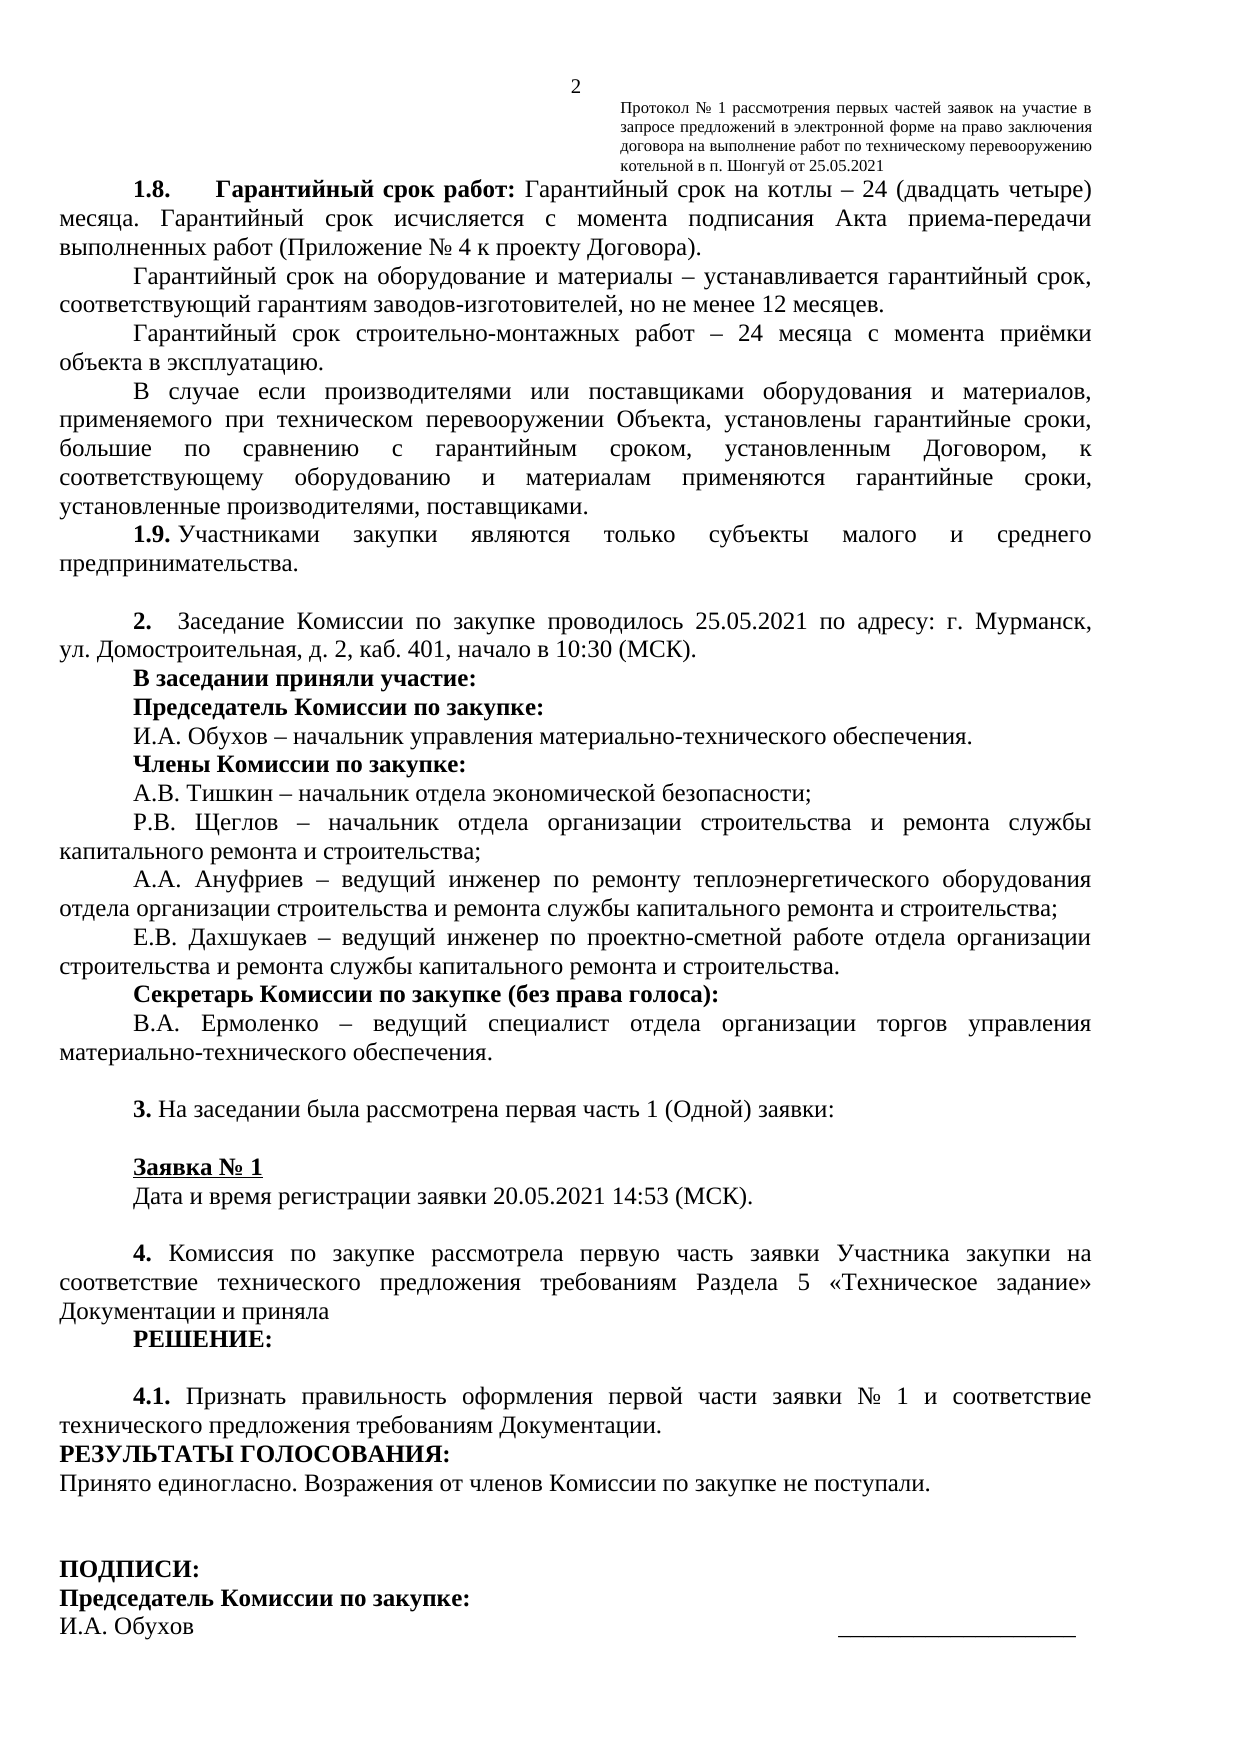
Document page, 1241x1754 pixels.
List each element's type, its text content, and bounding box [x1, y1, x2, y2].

subtitle 3. На заседании была рассмотрена первая часть 1 (Одной) заявки: [59, 1094, 1092, 1123]
text ПОДПИСИ: [59, 1554, 1092, 1583]
text Члены Комиссии по закупке: [59, 749, 1092, 778]
subtitle Заявка № 1 [59, 1152, 1092, 1181]
text Секретарь Комиссии по закупке (без права голоса): [59, 979, 1092, 1008]
text Принято единогласно. Возражения от членов Комиссии по закупке не поступали. [59, 1468, 1092, 1496]
text Е.В. Дахшукаев – ведущий инженер по проектно-сметной работе отдела организации строительства и ремонта службы капитального ремонта и строительства. [59, 922, 1092, 979]
text 4. Комиссия по закупке рассмотрела первую часть заявки Участника закупки на соответствие технического предложения требованиям Раздела 5 «Техническое задание» Документации и приняла [59, 1238, 1092, 1324]
text Гарантийный срок на оборудование и материалы – устанавливается гарантийный срок, соответствующий гарантиям заводов-изготовителей, но не менее 12 месяцев. [59, 261, 1092, 318]
text В заседании приняли участие: [59, 663, 1092, 692]
text Председатель Комиссии по закупке: [59, 692, 1092, 721]
table_header Председатель Комиссии по закупке: И.А. Обухов [48, 1583, 827, 1642]
list В.А. Ермоленко – ведущий специалист отдела организации торгов управления материально-технического обеспечения. [59, 1008, 1092, 1066]
table_header ___________________ [827, 1583, 1093, 1642]
text Гарантийный срок строительно-монтажных работ – 24 месяца с момента приёмки объекта в эксплуатацию. [59, 318, 1092, 376]
text А.А. Ануфриев – ведущий инженер по ремонту теплоэнергетического оборудования отдела организации строительства и ремонта службы капитального ремонта и строительства; [59, 864, 1092, 922]
list В случае если производителями или поставщиками оборудования и материалов, применяемого при техническом перевооружении Объекта, установлены гарантийные сроки, большие по сравнению с гарантийным сроком, установленным Договором, к соответствующему оборудованию и материалам применяются гарантийные сроки, установленные производителями, поставщиками. [59, 376, 1092, 519]
text Дата и время регистрации заявки 20.05.2021 14:53 (МСК). [59, 1181, 1092, 1209]
list Участниками закупки являются только субъекты малого и среднего предпринимательства. [59, 519, 1092, 577]
subtitle Заседание Комиссии по закупке проводилось 25.05.2021 по адресу: г. Мурманск, ул. Домостроительная, д. 2, каб. 401, начало в 10:30 (МСК). [59, 606, 1092, 663]
text Р.В. Щеглов – начальник отдела организации строительства и ремонта службы капитального ремонта и строительства; [59, 807, 1092, 864]
text А.В. Тишкин – начальник отдела экономической безопасности; [59, 778, 1092, 807]
text РЕЗУЛЬТАТЫ ГОЛОСОВАНИЯ: [59, 1439, 1092, 1468]
text И.А. Обухов – начальник управления материально-технического обеспечения. [59, 721, 1092, 749]
text РЕШЕНИЕ: [59, 1324, 1092, 1353]
list Гарантийный срок работ: Гарантийный срок на котлы – 24 (двадцать четыре) месяца. Гарантийный срок исчисляется с момента подписания Акта приема-передачи выполненных работ (Приложение № 4 к проекту Договора). [59, 174, 1092, 261]
text 4.1. Признать правильность оформления первой части заявки № 1 и соответствие технического предложения требованиям Документации. [59, 1381, 1092, 1439]
